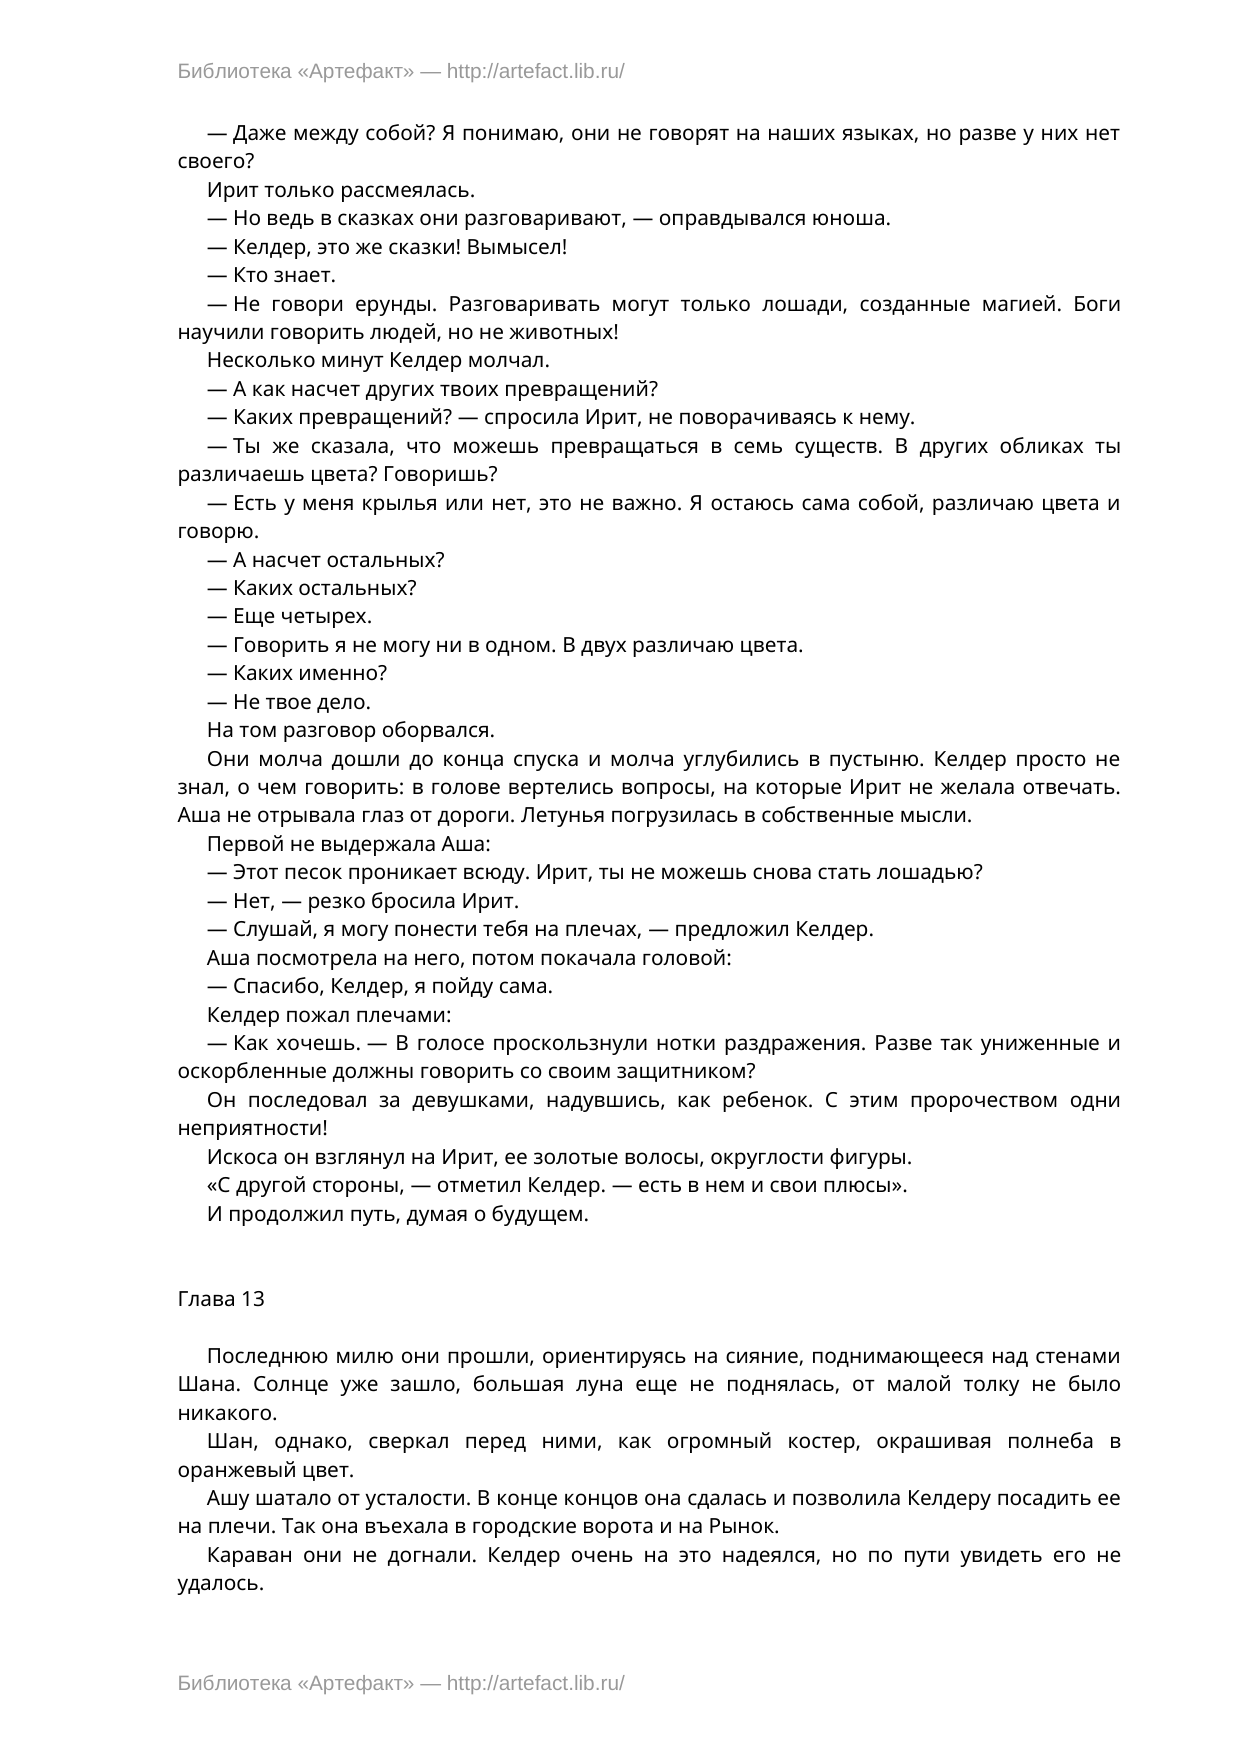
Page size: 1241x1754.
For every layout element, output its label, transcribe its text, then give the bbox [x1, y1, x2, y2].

text — Каких остальных? [177, 573, 1122, 602]
text Шан, однако, сверкал перед ними, как огромный костер, окрашивая полнеба в оранжевый цвет. [177, 1426, 1122, 1483]
text — Спасибо, Келдер, я пойду сама. [177, 971, 1122, 1000]
text Ашу шатало от усталости. В конце концов она сдалась и позволила Келдеру посадить ее на плечи. Так она въехала в городские ворота и на Рынок. [177, 1483, 1122, 1540]
text — Кто знает. [177, 260, 1122, 289]
text — Ты же сказала, что можешь превращаться в семь существ. В других обликах ты различаешь цвета? Говоришь? [177, 431, 1122, 488]
text — Не говори ерунды. Разговаривать могут только лошади, созданные магией. Боги научили говорить людей, но не животных! [177, 289, 1122, 346]
text Искоса он взглянул на Ирит, ее золотые волосы, округлости фигуры. [177, 1142, 1122, 1170]
text — Каких именно? [177, 658, 1122, 687]
text И продолжил путь, думая о будущем. [177, 1199, 1122, 1227]
text На том разговор оборвался. [177, 715, 1122, 744]
text — Даже между собой? Я понимаю, они не говорят на наших языках, но разве у них нет своего? [177, 118, 1122, 175]
text Они молча дошли до конца спуска и молча углубились в пустыню. Келдер просто не знал, о чем говорить: в голове вертелись вопросы, на которые Ирит не желала отвечать. Аша не отрывала глаз от дороги. Летунья погрузилась в собственные мысли. [177, 744, 1122, 829]
text — Этот песок проникает всюду. Ирит, ты не можешь снова стать лошадью? [177, 857, 1122, 886]
text — Не твое дело. [177, 687, 1122, 715]
text Аша посмотрела на него, потом покачала головой: [177, 943, 1122, 971]
text Караван они не догнали. Келдер очень на это надеялся, но по пути увидеть его не удалось. [177, 1540, 1122, 1597]
text Последнюю милю они прошли, ориентируясь на сияние, поднимающееся над стенами Шана. Солнце уже зашло, большая луна еще не поднялась, от малой толку не было никакого. [177, 1341, 1122, 1426]
text Ирит только рассмеялась. [177, 175, 1122, 203]
text — А насчет остальных? [177, 545, 1122, 573]
text — Слушай, я могу понести тебя на плечах, — предложил Келдер. [177, 914, 1122, 943]
text — Как хочешь. — В голосе проскользнули нотки раздражения. Разве так униженные и оскорбленные должны говорить со своим защитником? [177, 1028, 1122, 1085]
text — Но ведь в сказках они разговаривают, — оправдывался юноша. [177, 203, 1122, 232]
text Он последовал за девушками, надувшись, как ребенок. С этим пророчеством одни неприятности! [177, 1085, 1122, 1142]
text — Каких превращений? — спросила Ирит, не поворачиваясь к нему. [177, 402, 1122, 431]
text «С другой стороны, — отметил Келдер. — есть в нем и свои плюсы». [177, 1170, 1122, 1199]
text — Говорить я не могу ни в одном. В двух различаю цвета. [177, 630, 1122, 658]
text — А как насчет других твоих превращений? [177, 374, 1122, 402]
text — Еще четырех. [177, 602, 1122, 630]
text Несколько минут Келдер молчал. [177, 346, 1122, 374]
text — Нет, — резко бросила Ирит. [177, 886, 1122, 914]
text Келдер пожал плечами: [177, 1000, 1122, 1028]
subtitle Глава 13 [177, 1284, 1122, 1312]
text — Келдер, это же сказки! Вымысел! [177, 232, 1122, 260]
text — Есть у меня крылья или нет, это не важно. Я остаюсь сама собой, различаю цвета и говорю. [177, 488, 1122, 545]
text Первой не выдержала Аша: [177, 829, 1122, 857]
